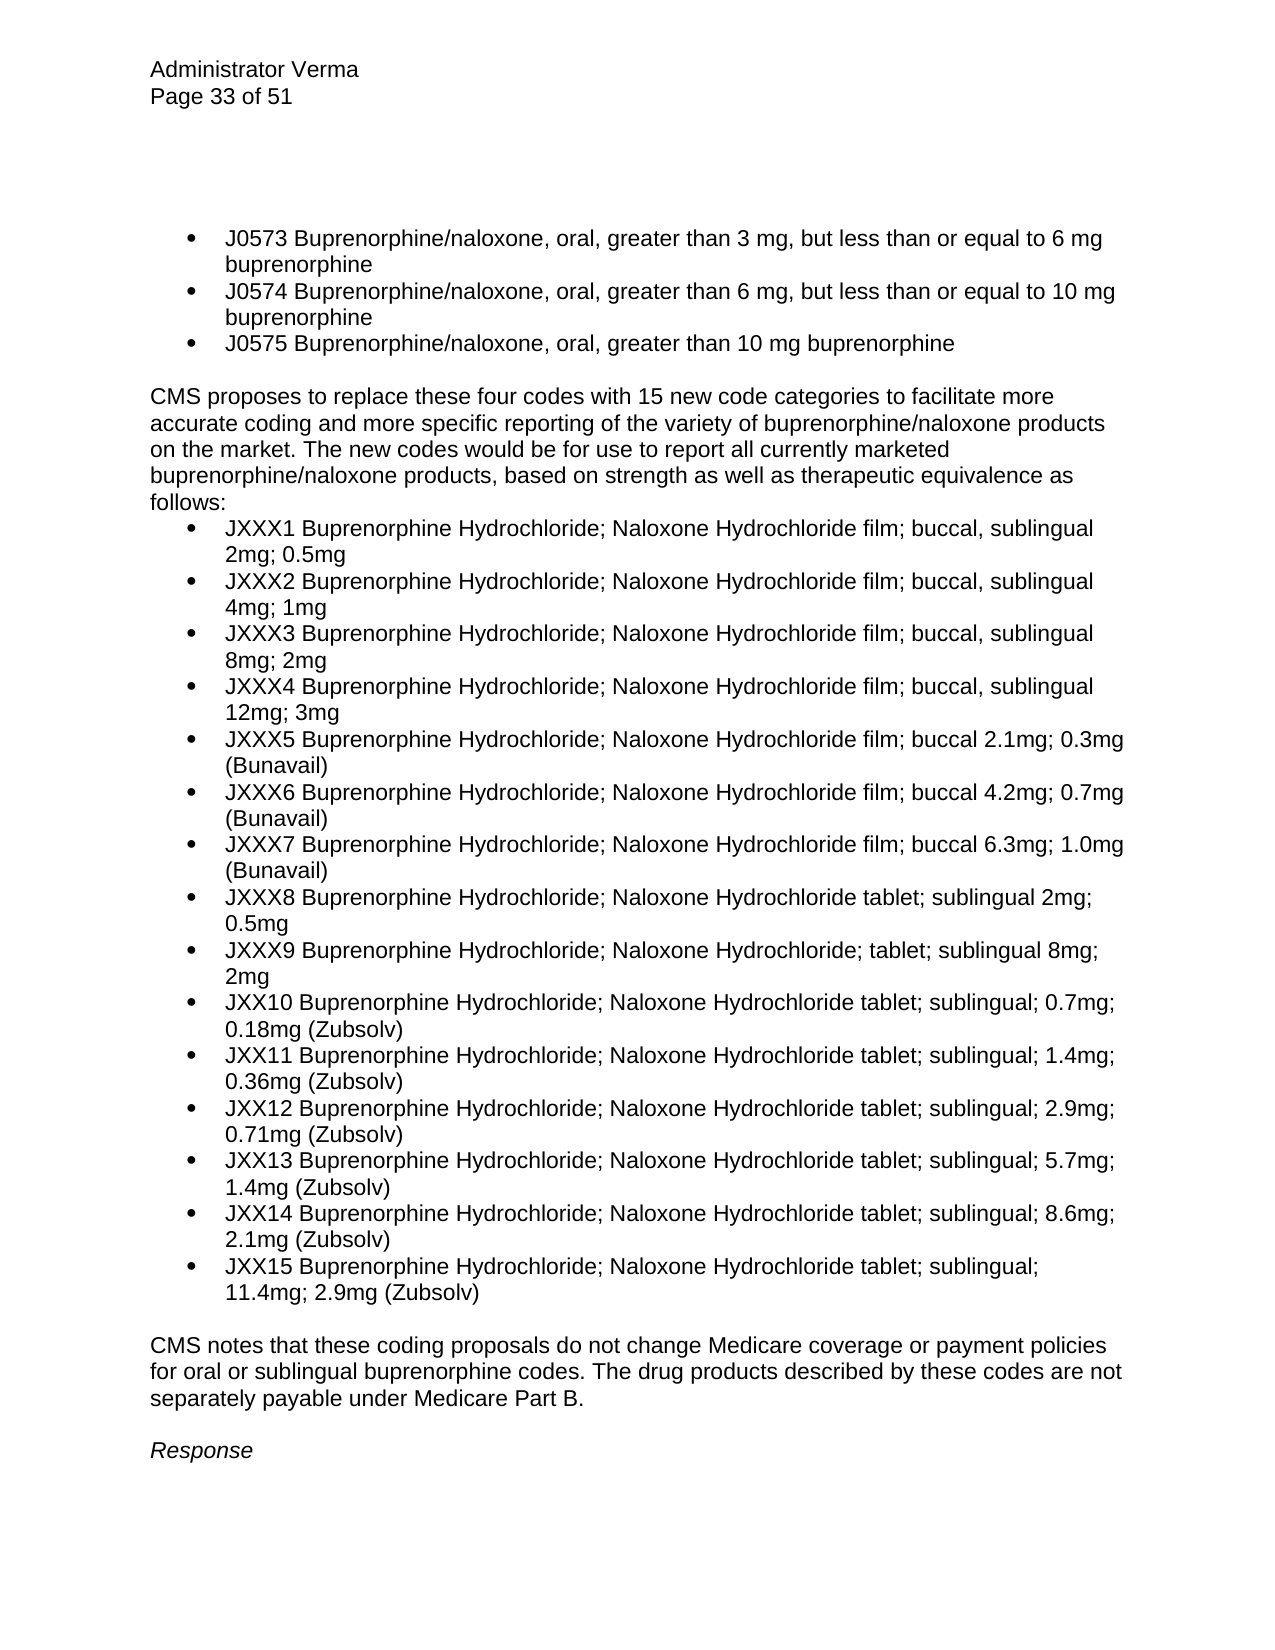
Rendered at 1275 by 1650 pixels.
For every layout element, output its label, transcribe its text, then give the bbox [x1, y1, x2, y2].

list J0574 Buprenorphine/naloxone, oral, greater than 6 mg, but less than or equal to 10 mg buprenorphine [187, 278, 1125, 330]
text CMS proposes to replace these four codes with 15 new code categories to facilitate more accurate coding and more specific reporting of the variety of buprenorphine/naloxone products on the market. The new codes would be for use to report all currently marketed buprenorphine/naloxone products, based on strength as well as therapeutic equivalence as follows: [150, 383, 1125, 515]
list JXX12 Buprenorphine Hydrochloride; Naloxone Hydrochloride tablet; sublingual; 2.9mg; 0.71mg (Zubsolv) [187, 1095, 1125, 1147]
list JXX14 Buprenorphine Hydrochloride; Naloxone Hydrochloride tablet; sublingual; 8.6mg; 2.1mg (Zubsolv) [187, 1200, 1125, 1253]
list JXX15 Buprenorphine Hydrochloride; Naloxone Hydrochloride tablet; sublingual; 11.4mg; 2.9mg (Zubsolv) [187, 1253, 1125, 1306]
text CMS notes that these coding proposals do not change Medicare coverage or payment policies for oral or sublingual buprenorphine codes. The drug products described by these codes are not separately payable under Medicare Part B. [150, 1332, 1125, 1411]
list JXXX1 Buprenorphine Hydrochloride; Naloxone Hydrochloride film; buccal, sublingual 2mg; 0.5mg [187, 515, 1125, 568]
list JXX11 Buprenorphine Hydrochloride; Naloxone Hydrochloride tablet; sublingual; 1.4mg; 0.36mg (Zubsolv) [187, 1042, 1125, 1095]
list JXXX5 Buprenorphine Hydrochloride; Naloxone Hydrochloride film; buccal 2.1mg; 0.3mg (Bunavail) [187, 726, 1125, 778]
list JXXX7 Buprenorphine Hydrochloride; Naloxone Hydrochloride film; buccal 6.3mg; 1.0mg (Bunavail) [187, 831, 1125, 884]
list JXXX8 Buprenorphine Hydrochloride; Naloxone Hydrochloride tablet; sublingual 2mg; 0.5mg [187, 884, 1125, 937]
text Response [150, 1437, 1125, 1464]
list JXXX9 Buprenorphine Hydrochloride; Naloxone Hydrochloride; tablet; sublingual 8mg; 2mg [187, 937, 1125, 989]
list JXX13 Buprenorphine Hydrochloride; Naloxone Hydrochloride tablet; sublingual; 5.7mg; 1.4mg (Zubsolv) [187, 1147, 1125, 1200]
list JXXX4 Buprenorphine Hydrochloride; Naloxone Hydrochloride film; buccal, sublingual 12mg; 3mg [187, 673, 1125, 726]
list JXXX3 Buprenorphine Hydrochloride; Naloxone Hydrochloride film; buccal, sublingual 8mg; 2mg [187, 620, 1125, 673]
list J0573 Buprenorphine/naloxone, oral, greater than 3 mg, but less than or equal to 6 mg buprenorphine [187, 225, 1125, 278]
list JXX10 Buprenorphine Hydrochloride; Naloxone Hydrochloride tablet; sublingual; 0.7mg; 0.18mg (Zubsolv) [187, 989, 1125, 1042]
list J0575 Buprenorphine/naloxone, oral, greater than 10 mg buprenorphine [187, 330, 1125, 357]
list JXXX2 Buprenorphine Hydrochloride; Naloxone Hydrochloride film; buccal, sublingual 4mg; 1mg [187, 568, 1125, 620]
list JXXX6 Buprenorphine Hydrochloride; Naloxone Hydrochloride film; buccal 4.2mg; 0.7mg (Bunavail) [187, 778, 1125, 831]
